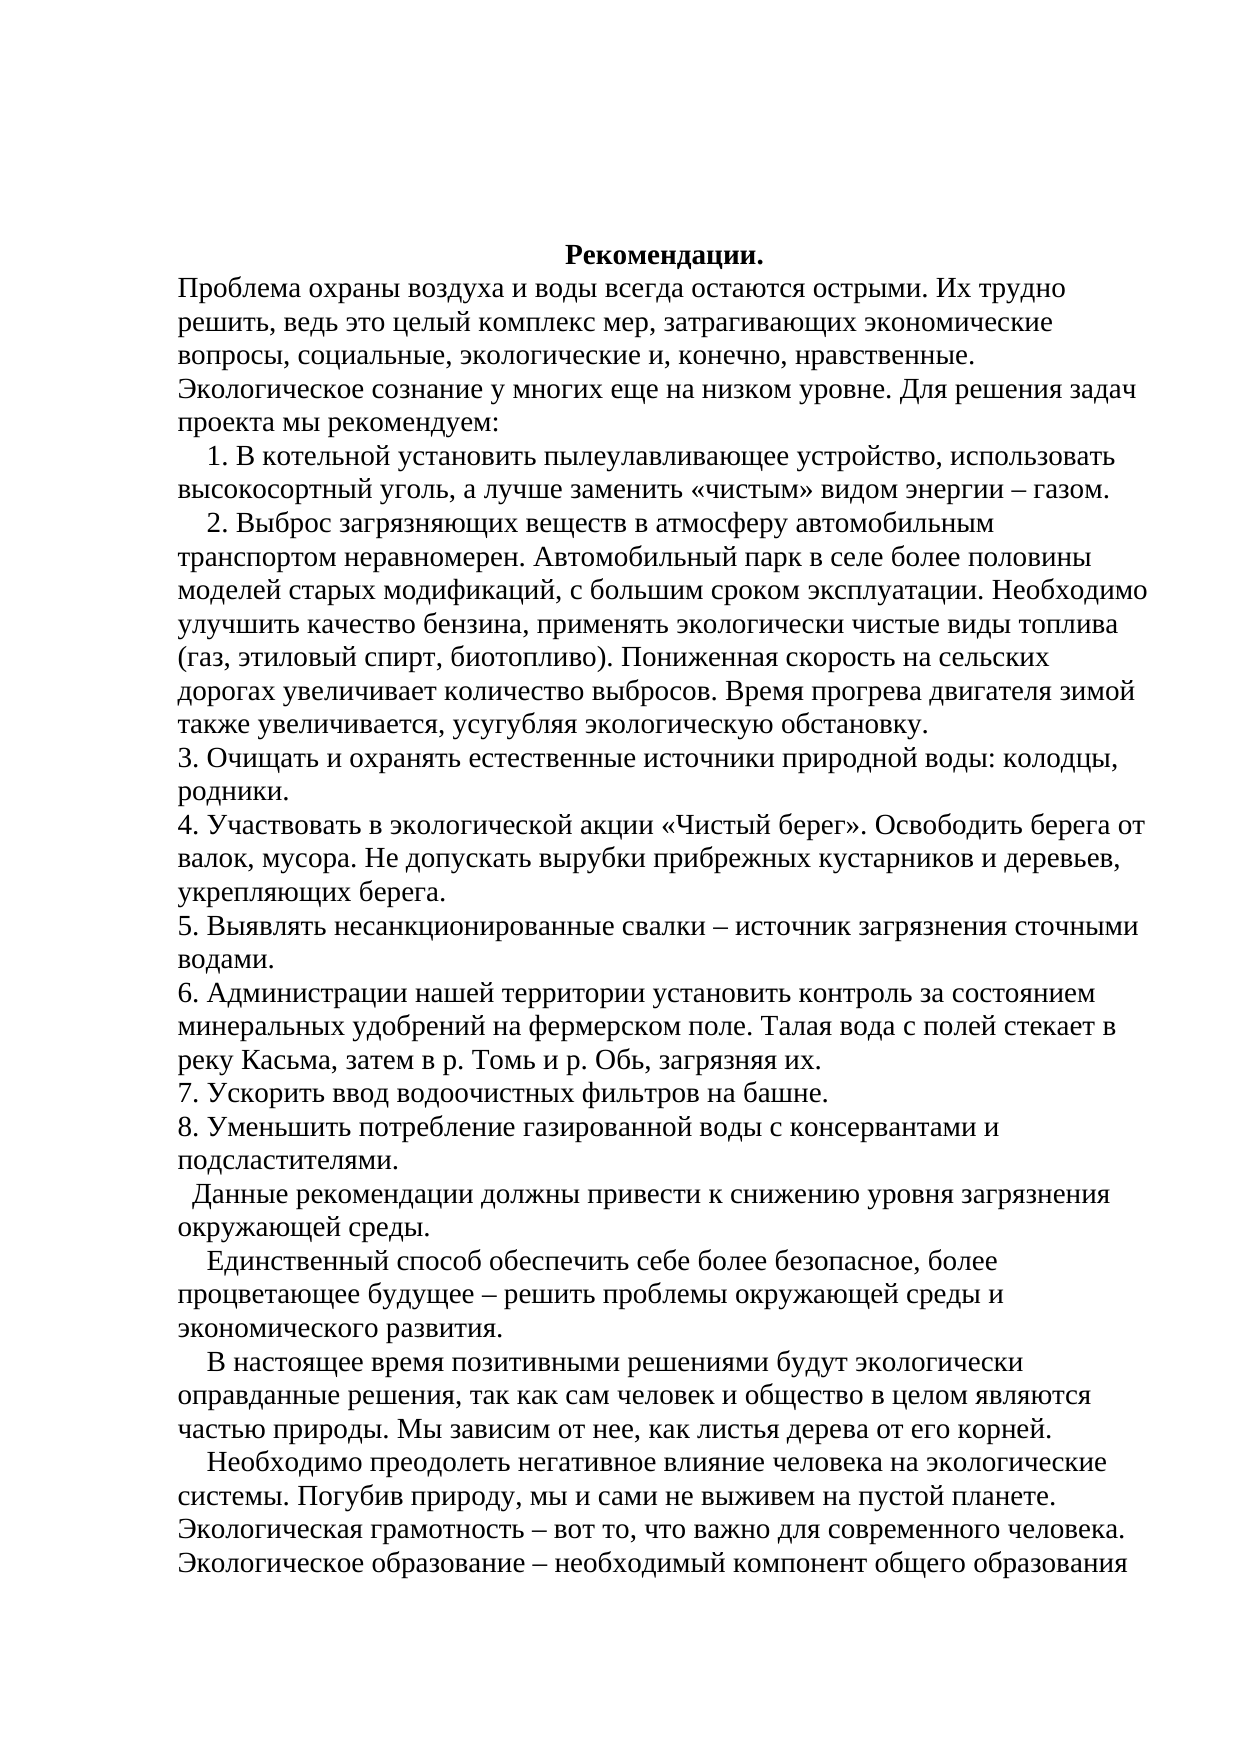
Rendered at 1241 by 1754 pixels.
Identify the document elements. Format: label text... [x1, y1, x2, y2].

text 2. Выброс загрязняющих веществ в атмосферу автомобильным транспортом неравномерен. Автомобильный парк в селе более половины моделей старых модификаций, с большим сроком эксплуатации. Необходимо улучшить качество бензина, применять экологически чистые виды топлива (газ, этиловый спирт, биотопливо). Пониженная скорость на сельских дорогах увеличивает количество выбросов. Время прогрева двигателя зимой также увеличивается, усугубляя экологическую обстановку. [177, 505, 1152, 740]
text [177, 1444, 1152, 1578]
text 3. Очищать и охранять естественные источники природной воды: колодцы, родники. [177, 740, 1152, 807]
text 7. Ускорить ввод водоочистных фильтров на башне. [177, 1075, 1152, 1109]
text Единственный способ обеспечить себе более безопасное, более процветающее будущее – решить проблемы окружающей среды и экономического развития. [177, 1243, 1152, 1344]
text 6. Администрации нашей территории установить контроль за состоянием минеральных удобрений на фермерском поле. Талая вода с полей стекает в реку Касьма, затем в р. Томь и р. Обь, загрязняя их. [177, 975, 1152, 1075]
text В настоящее время позитивными решениями будут экологически оправданные решения, так как сам человек и общество в целом являются частью природы. Мы зависим от нее, как листья дерева от его корней. [177, 1344, 1152, 1444]
text Проблема охраны воздуха и воды всегда остаются острыми. Их трудно решить, ведь это целый комплекс мер, затрагивающих экономические вопросы, социальные, экологические и, конечно, нравственные. Экологическое сознание у многих еще на низком уровне. Для решения задач проекта мы рекомендуем: [177, 270, 1152, 438]
text Рекомендации. [177, 237, 1152, 270]
text 8. Уменьшить потребление газированной воды с консервантами и подсластителями. [177, 1109, 1152, 1176]
text 4. Участвовать в экологической акции «Чистый берег». Освободить берега от валок, мусора. Не допускать вырубки прибрежных кустарников и деревьев, укрепляющих берега. [177, 807, 1152, 908]
text 5. Выявлять несанкционированные свалки – источник загрязнения сточными водами. [177, 908, 1152, 975]
text 1. В котельной установить пылеулавливающее устройство, использовать высокосортный уголь, а лучше заменить «чистым» видом энергии – газом. [177, 438, 1152, 505]
text Данные рекомендации должны привести к снижению уровня загрязнения окружающей среды. [177, 1176, 1152, 1243]
